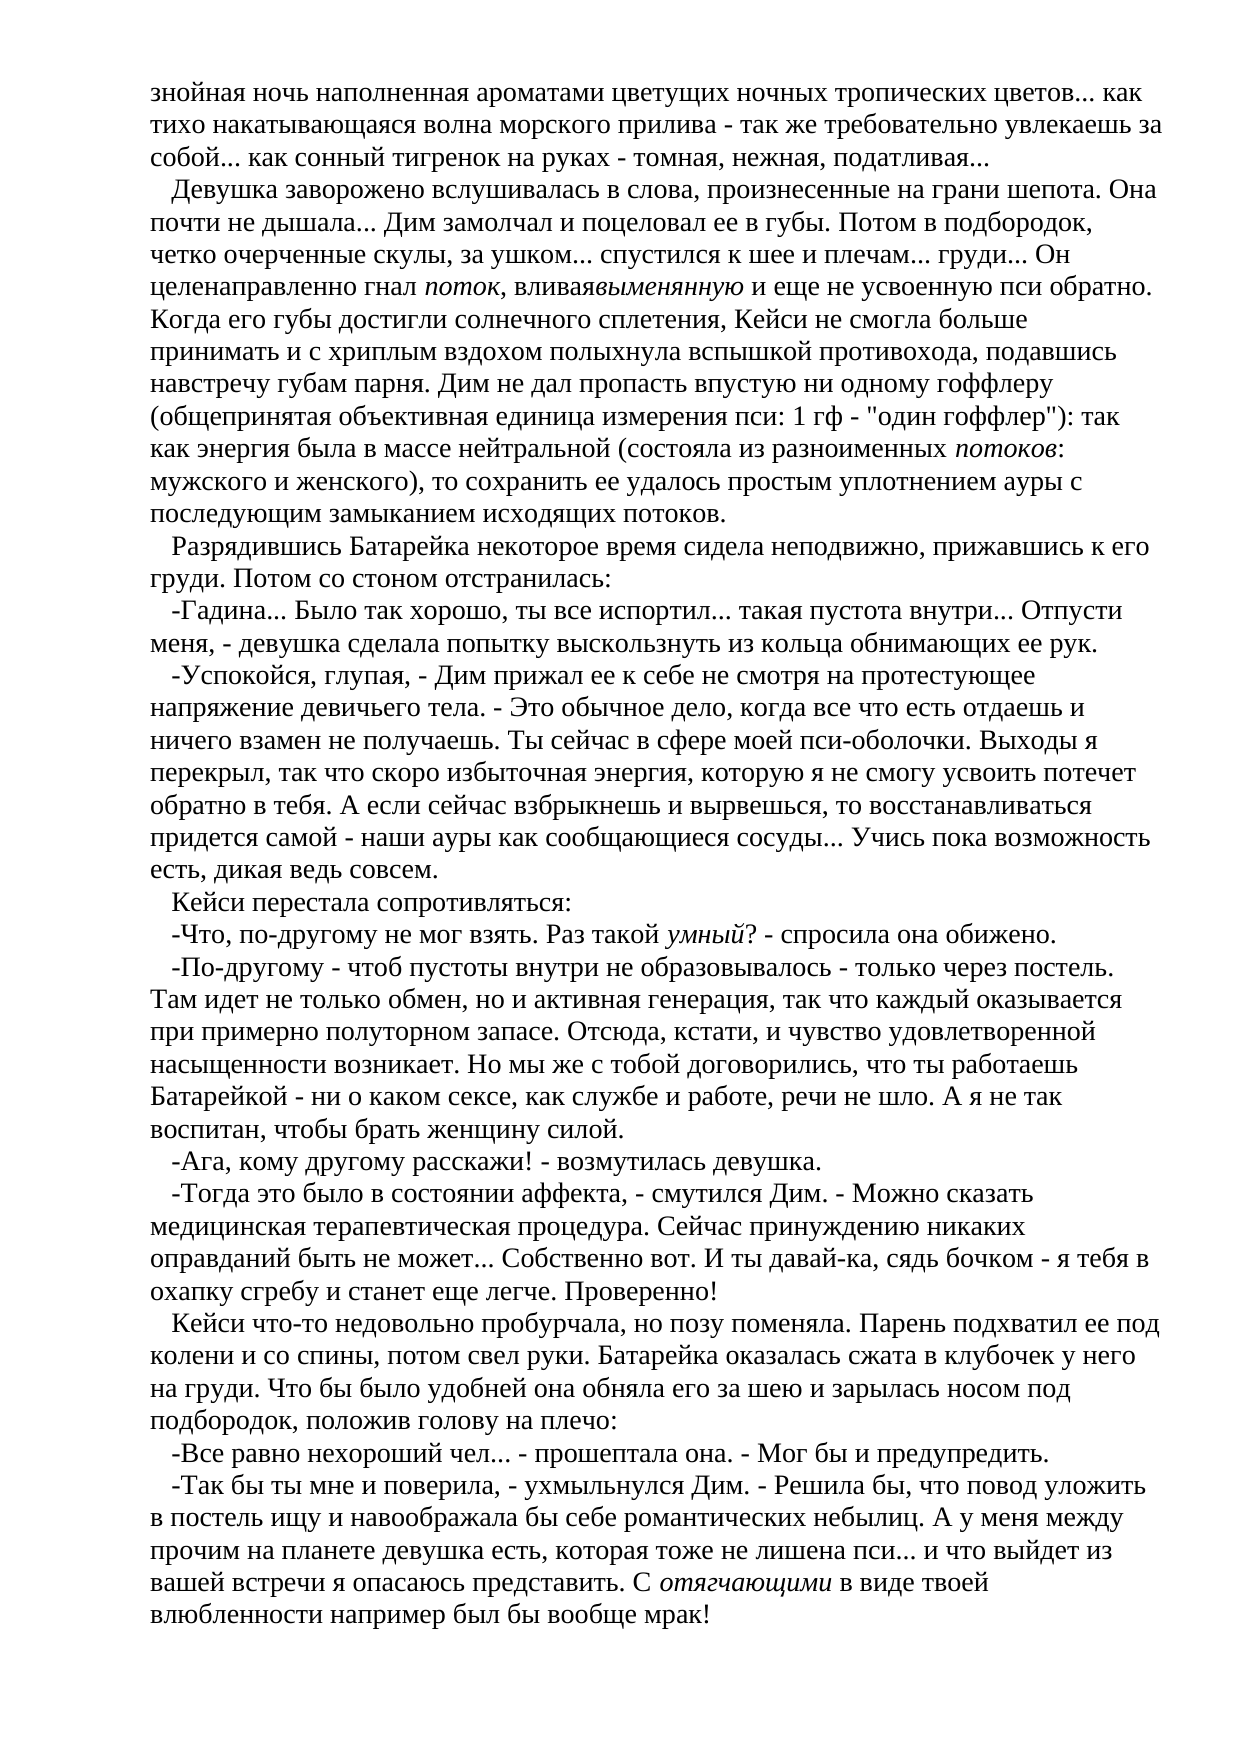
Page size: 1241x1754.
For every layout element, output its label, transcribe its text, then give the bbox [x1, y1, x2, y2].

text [150, 75, 1165, 172]
text -Что, по-другому не мог взять. Раз такой умный? - спросила она обижено. [150, 917, 1165, 950]
text -Так бы ты мне и поверила, - ухмыльнулся Дим. - Решила бы, что повод уложить в постель ищу и навоображала бы себе романтических небылиц. А у меня между прочим на планете девушка есть, которая тоже не лишена пси... и что выйдет из вашей встречи я опасаюсь представить. С отягчающими в виде твоей влюбленности например был бы вообще мрак! [150, 1468, 1165, 1630]
text -Тогда это было в состоянии аффекта, - смутился Дим. - Можно сказать медицинская терапевтическая процедура. Сейчас принуждению никаких оправданий быть не может... Собственно вот. И ты давай-ка, сядь бочком - я тебя в охапку сгребу и станет еще легче. Проверенно! [150, 1176, 1165, 1306]
text Кейси что-то недовольно пробурчала, но позу поменяла. Парень подхватил ее под колени и со спины, потом свел руки. Батарейка оказалась сжата в клубочек у него на груди. Что бы было удобней она обняла его за шею и зарылась носом под подбородок, положив голову на плечо: [150, 1306, 1165, 1436]
text -Все равно нехороший чел... - прошептала она. - Мог бы и предупредить. [150, 1436, 1165, 1468]
text Девушка заворожено вслушивалась в слова, произнесенные на грани шепота. Она почти не дышала... Дим замолчал и поцеловал ее в губы. Потом в подбородок, четко очерченные скулы, за ушком... спустился к шее и плечам... груди... Он целенаправленно гнал поток, вливаявыменянную и еще не усвоенную пси обратно. Когда его губы достигли солнечного сплетения, Кейси не смогла больше принимать и с хриплым вздохом полыхнула вспышкой противохода, подавшись навстречу губам парня. Дим не дал пропасть впустую ни одному гоффлеру (общепринятая объективная единица измерения пси: 1 гф - "один гоффлер"): так как энергия была в массе нейтральной (состояла из разноименных потоков: мужского и женского), то сохранить ее удалось простым уплотнением ауры с последующим замыканием исходящих потоков. [150, 172, 1165, 528]
text -По-другому - чтоб пустоты внутри не образовывалось - только через постель. Там идет не только обмен, но и активная генерация, так что каждый оказывается при примерно полуторном запасе. Отсюда, кстати, и чувство удовлетворенной насыщенности возникает. Но мы же с тобой договорились, что ты работаешь Батарейкой - ни о каком сексе, как службе и работе, речи не шло. А я не так воспитан, чтобы брать женщину силой. [150, 950, 1165, 1144]
text -Гадина... Было так хорошо, ты все испортил... такая пустота внутри... Отпусти меня, - девушка сделала попытку выскользнуть из кольца обнимающих ее рук. [150, 593, 1165, 658]
text Кейси перестала сопротивляться: [150, 885, 1165, 917]
text -Ага, кому другому расскажи! - возмутилась девушка. [150, 1144, 1165, 1176]
text Разрядившись Батарейка некоторое время сидела неподвижно, прижавшись к его груди. Потом со стоном отстранилась: [150, 528, 1165, 593]
text -Успокойся, глупая, - Дим прижал ее к себе не смотря на протестующее напряжение девичьего тела. - Это обычное дело, когда все что есть отдаешь и ничего взамен не получаешь. Ты сейчас в сфере моей пси-оболочки. Выходы я перекрыл, так что скоро избыточная энергия, которую я не смогу усвоить потечет обратно в тебя. А если сейчас взбрыкнешь и вырвешься, то восстанавливаться придется самой - наши ауры как сообщающиеся сосуды... Учись пока возможность есть, дикая ведь совсем. [150, 658, 1165, 885]
